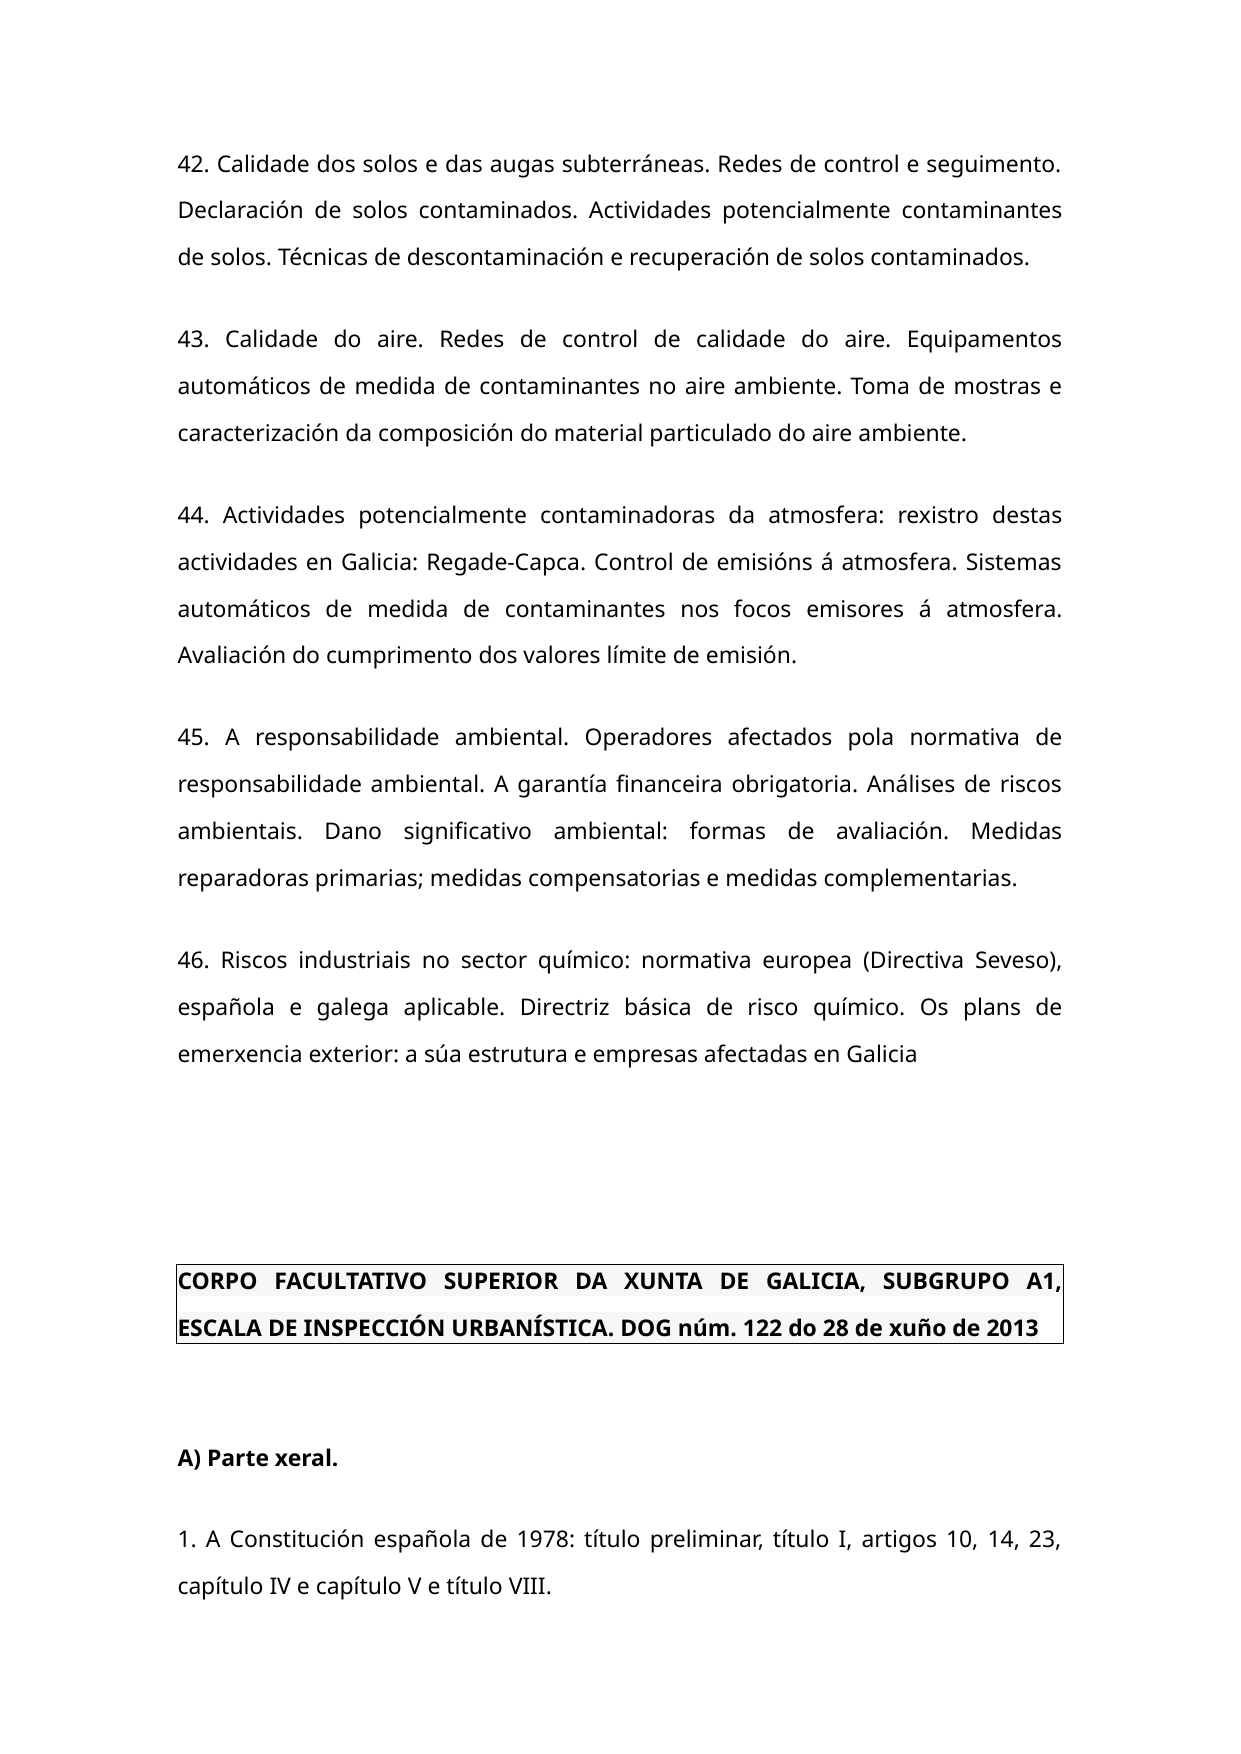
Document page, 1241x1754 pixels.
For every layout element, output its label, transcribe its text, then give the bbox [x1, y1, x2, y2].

text 42. Calidade dos solos e das augas subterráneas. Redes de control e seguimento. Declaración de solos contaminados. Actividades potencialmente contaminantes de solos. Técnicas de descontaminación e recuperación de solos contaminados. [177, 148, 1063, 273]
text 44. Actividades potencialmente contaminadoras da atmosfera: rexistro destas actividades en Galicia: Regade-Capca. Control de emisións á atmosfera. Sistemas automáticos de medida de contaminantes nos focos emisores á atmosfera. Avaliación do cumprimento dos valores límite de emisión. [177, 499, 1063, 671]
text 1. A Constitución española de 1978: título preliminar, título I, artigos 10, 14, 23, capítulo IV e capítulo V e título VIII. [177, 1523, 1063, 1602]
text A) Parte xeral. [177, 1442, 1063, 1473]
text 45. A responsabilidade ambiental. Operadores afectados pola normativa de responsabilidade ambiental. A garantía financeira obrigatoria. Análises de riscos ambientais. Dano significativo ambiental: formas de avaliación. Medidas reparadoras primarias; medidas compensatorias e medidas complementarias. [177, 721, 1063, 893]
text CORPO FACULTATIVO SUPERIOR DA XUNTA DE GALICIA, SUBGRUPO A1, ESCALA DE INSPECCIÓN URBANÍSTICA. DOG núm. 122 do 28 de xuño de 2013 [177, 1296, 1063, 1343]
text 46. Riscos industriais no sector químico: normativa europea (Directiva Seveso), española e galega aplicable. Directriz básica de risco químico. Os plans de emerxencia exterior: a súa estrutura e empresas afectadas en Galicia [177, 944, 1063, 1069]
text 43. Calidade do aire. Redes de control de calidade do aire. Equipamentos automáticos de medida de contaminantes no aire ambiente. Toma de mostras e caracterización da composición do material particulado do aire ambiente. [177, 323, 1063, 448]
